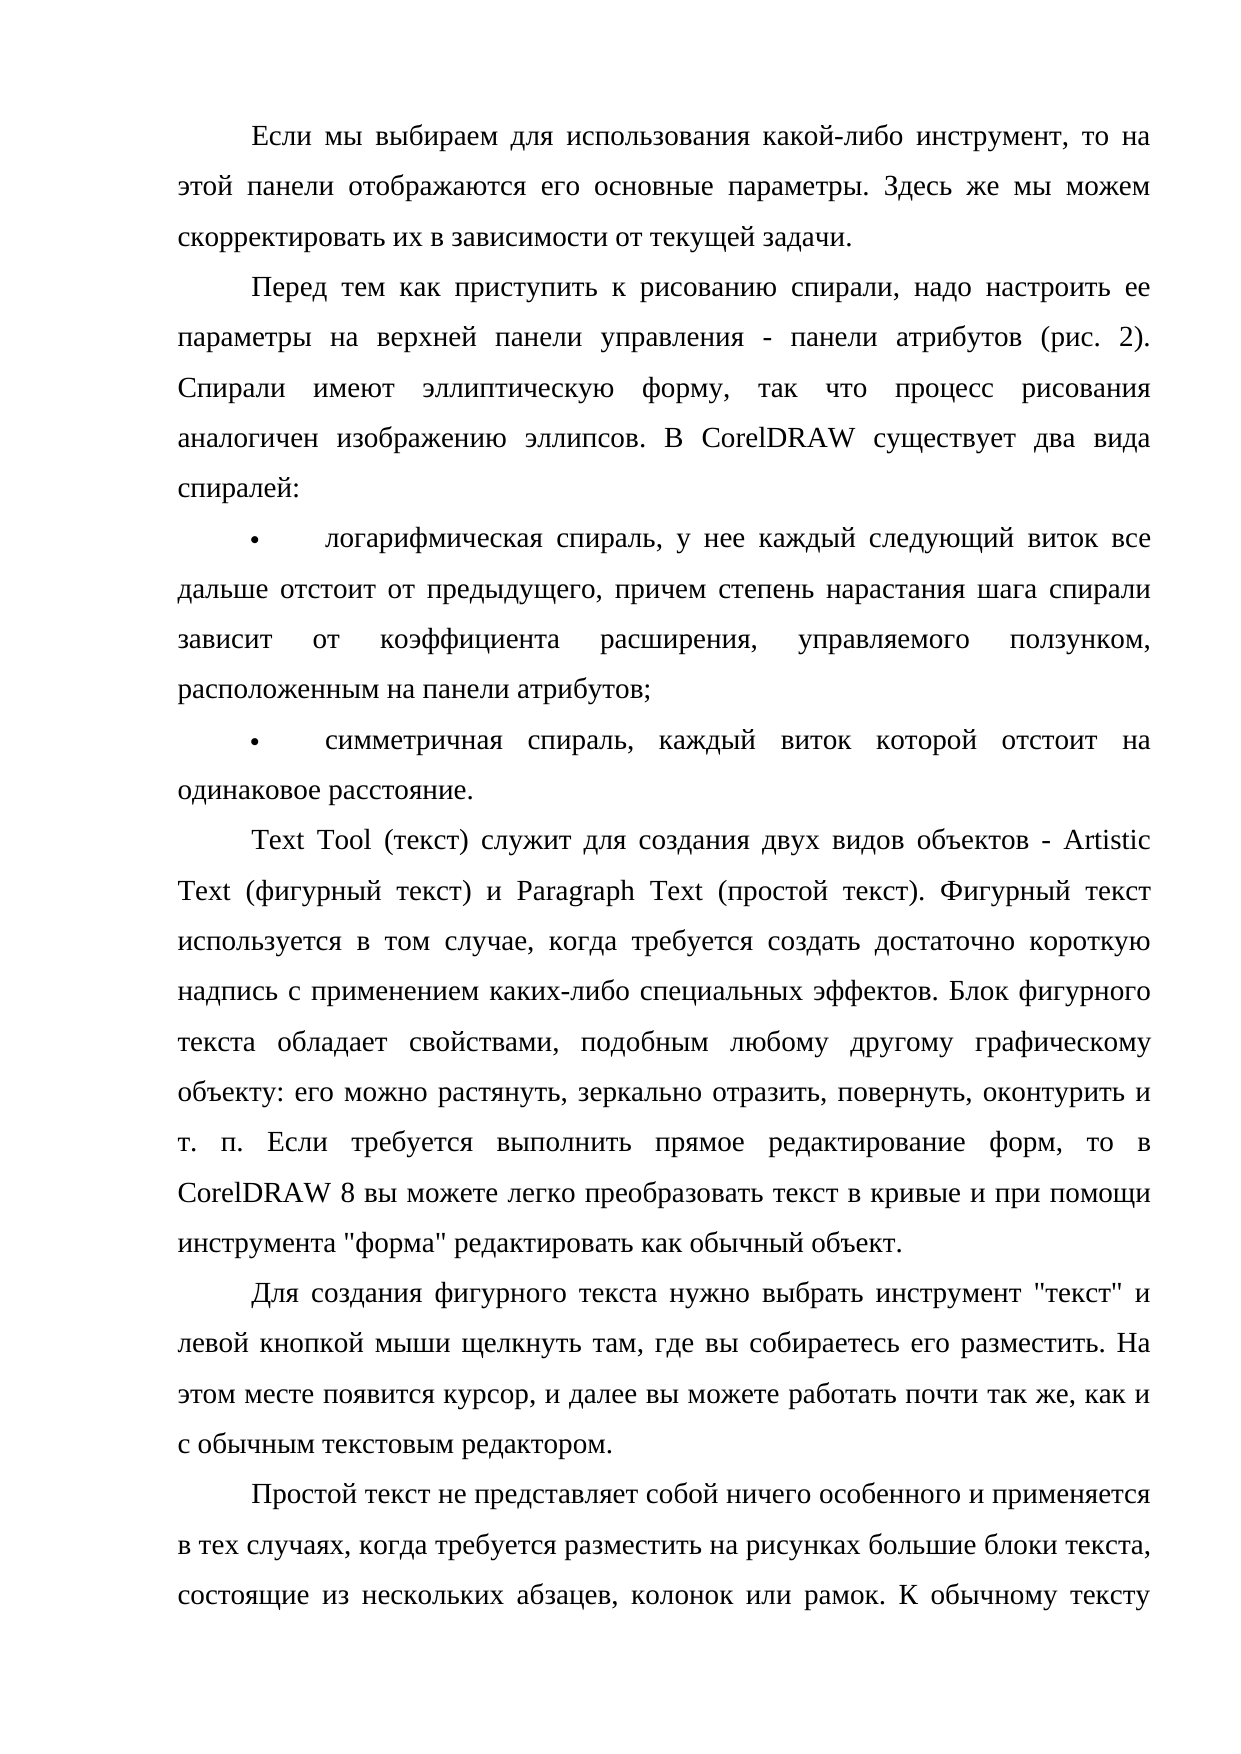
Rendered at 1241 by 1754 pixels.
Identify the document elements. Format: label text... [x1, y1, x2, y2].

text Если мы выбираем для использования какой-либо инструмент, то на этой панели отображаются его основные параметры. Здесь же мы можем скорректировать их в зависимости от текущей задачи. [177, 118, 1152, 252]
text Перед тем как приступить к рисованию спирали, надо настроить ее параметры на верхней панели управления - панели атрибутов (рис. 2). Спирали имеют эллиптическую форму, так что процесс рисования аналогичен изображению эллипсов. В CorelDRAW существует два вида спиралей: [177, 269, 1152, 504]
text Text Tool (текст) служит для создания двух видов объектов - Artistic Text (фигурный текст) и Paragraph Text (простой текст). Фигурный текст используется в том случае, когда требуется создать достаточно короткую надпись с применением каких-либо специальных эффектов. Блок фигурного текста обладает свойствами, подобным любому другому графическому объекту: его можно растянуть, зеркально отразить, повернуть, оконтурить и т. п. Если требуется выполнить прямое редактирование форм, то в CorelDRAW 8 вы можете легко преобразовать текст в кривые и при помощи инструмента "форма" редактировать как обычный объект. [177, 822, 1152, 1258]
list симметричная спираль, каждый виток которой отстоит на одинаковое расстояние. [177, 722, 1152, 806]
list логарифмическая спираль, у нее каждый следующий виток все дальше отстоит от предыдущего, причем степень нарастания шага спирали зависит от коэффициента расширения, управляемого ползунком, расположенным на панели атрибутов; [177, 521, 1152, 705]
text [177, 1477, 1152, 1611]
text Для создания фигурного текста нужно выбрать инструмент "текст" и левой кнопкой мыши щелкнуть там, где вы собираетесь его разместить. На этом месте появится курсор, и далее вы можете работать почти так же, как и с обычным текстовым редактором. [177, 1275, 1152, 1460]
